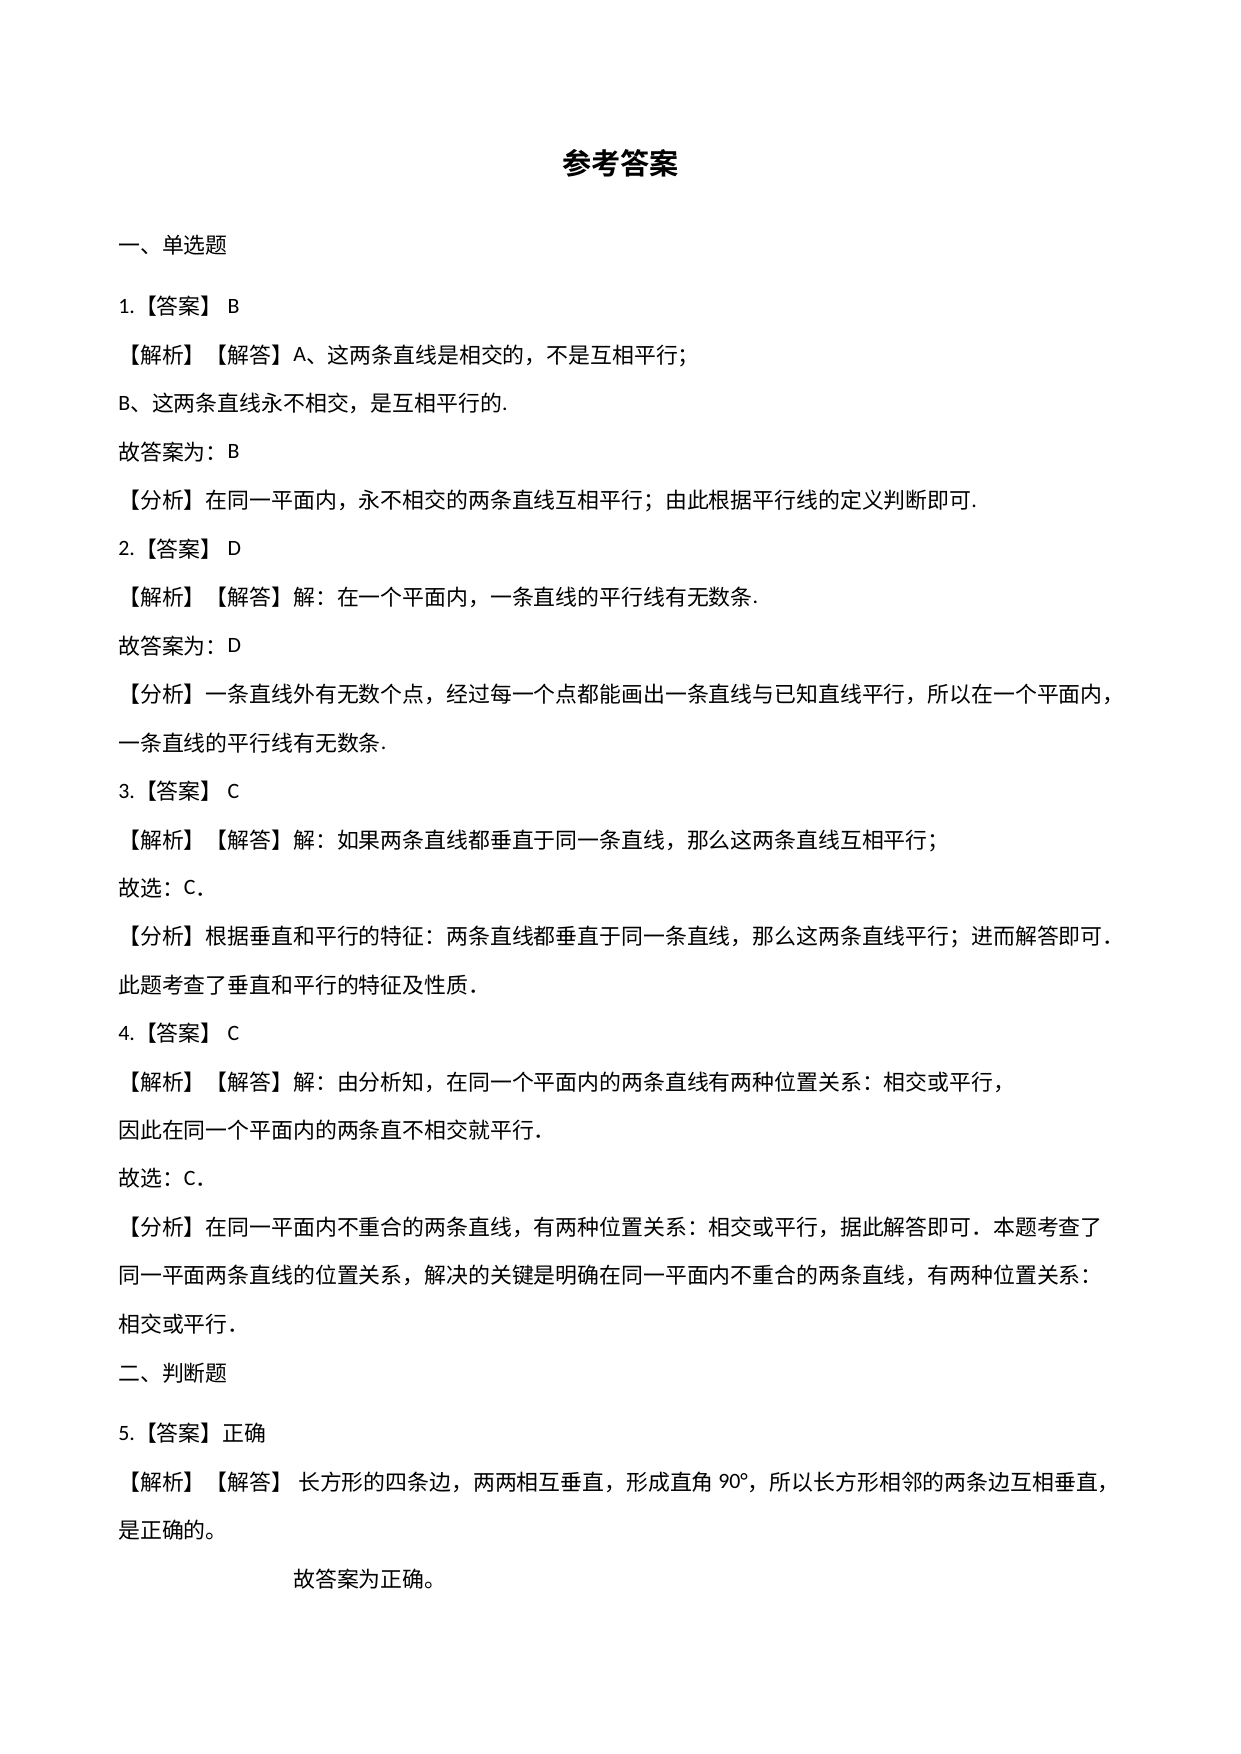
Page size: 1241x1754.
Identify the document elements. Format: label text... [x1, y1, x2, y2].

text 1.【答案】 B [118, 289, 1122, 321]
text 4.【答案】 C [118, 1016, 1122, 1048]
text 【分析】根据垂直和平行的特征：两条直线都垂直于同一条直线，那么这两条直线平行；进而解答即可．此题考查了垂直和平行的特征及性质． [118, 919, 1122, 1000]
text 参考答案 [118, 129, 1122, 194]
text 【解析】【解答】A、这两条直线是相交的，不是互相平行； B、这两条直线永不相交，是互相平行的. 故答案为：B [118, 337, 1122, 467]
text 【解析】【解答】解：由分析知，在同一个平面内的两条直线有两种位置关系：相交或平行， [118, 1064, 1122, 1097]
text 5.【答案】正确 [118, 1416, 1122, 1448]
text 【解析】【解答】解：如果两条直线都垂直于同一条直线，那么这两条直线互相平行； [118, 822, 1122, 855]
text 【分析】一条直线外有无数个点，经过每一个点都能画出一条直线与已知直线平行，所以在一个平面内，一条直线的平行线有无数条. [118, 677, 1122, 758]
text 故选：C． [118, 1161, 1122, 1193]
text 2.【答案】 D [118, 531, 1122, 564]
text 故选：C． [118, 871, 1122, 903]
text 【解析】【解答】解：在一个平面内，一条直线的平行线有无数条. 故答案为：D [118, 580, 1122, 661]
text 【分析】在同一平面内不重合的两条直线，有两种位置关系：相交或平行，据此解答即可．本题考查了同一平面两条直线的位置关系，解决的关键是明确在同一平面内不重合的两条直线，有两种位置关系：相交或平行． [118, 1209, 1122, 1339]
text 因此在同一个平面内的两条直不相交就平行． [118, 1113, 1122, 1145]
text 二、判断题 [118, 1355, 1122, 1388]
text 【分析】在同一平面内，永不相交的两条直线互相平行；由此根据平行线的定义判断即可. [118, 483, 1122, 516]
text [118, 1464, 1122, 1594]
text 一、单选题 [118, 228, 1122, 261]
text 3.【答案】 C [118, 774, 1122, 806]
